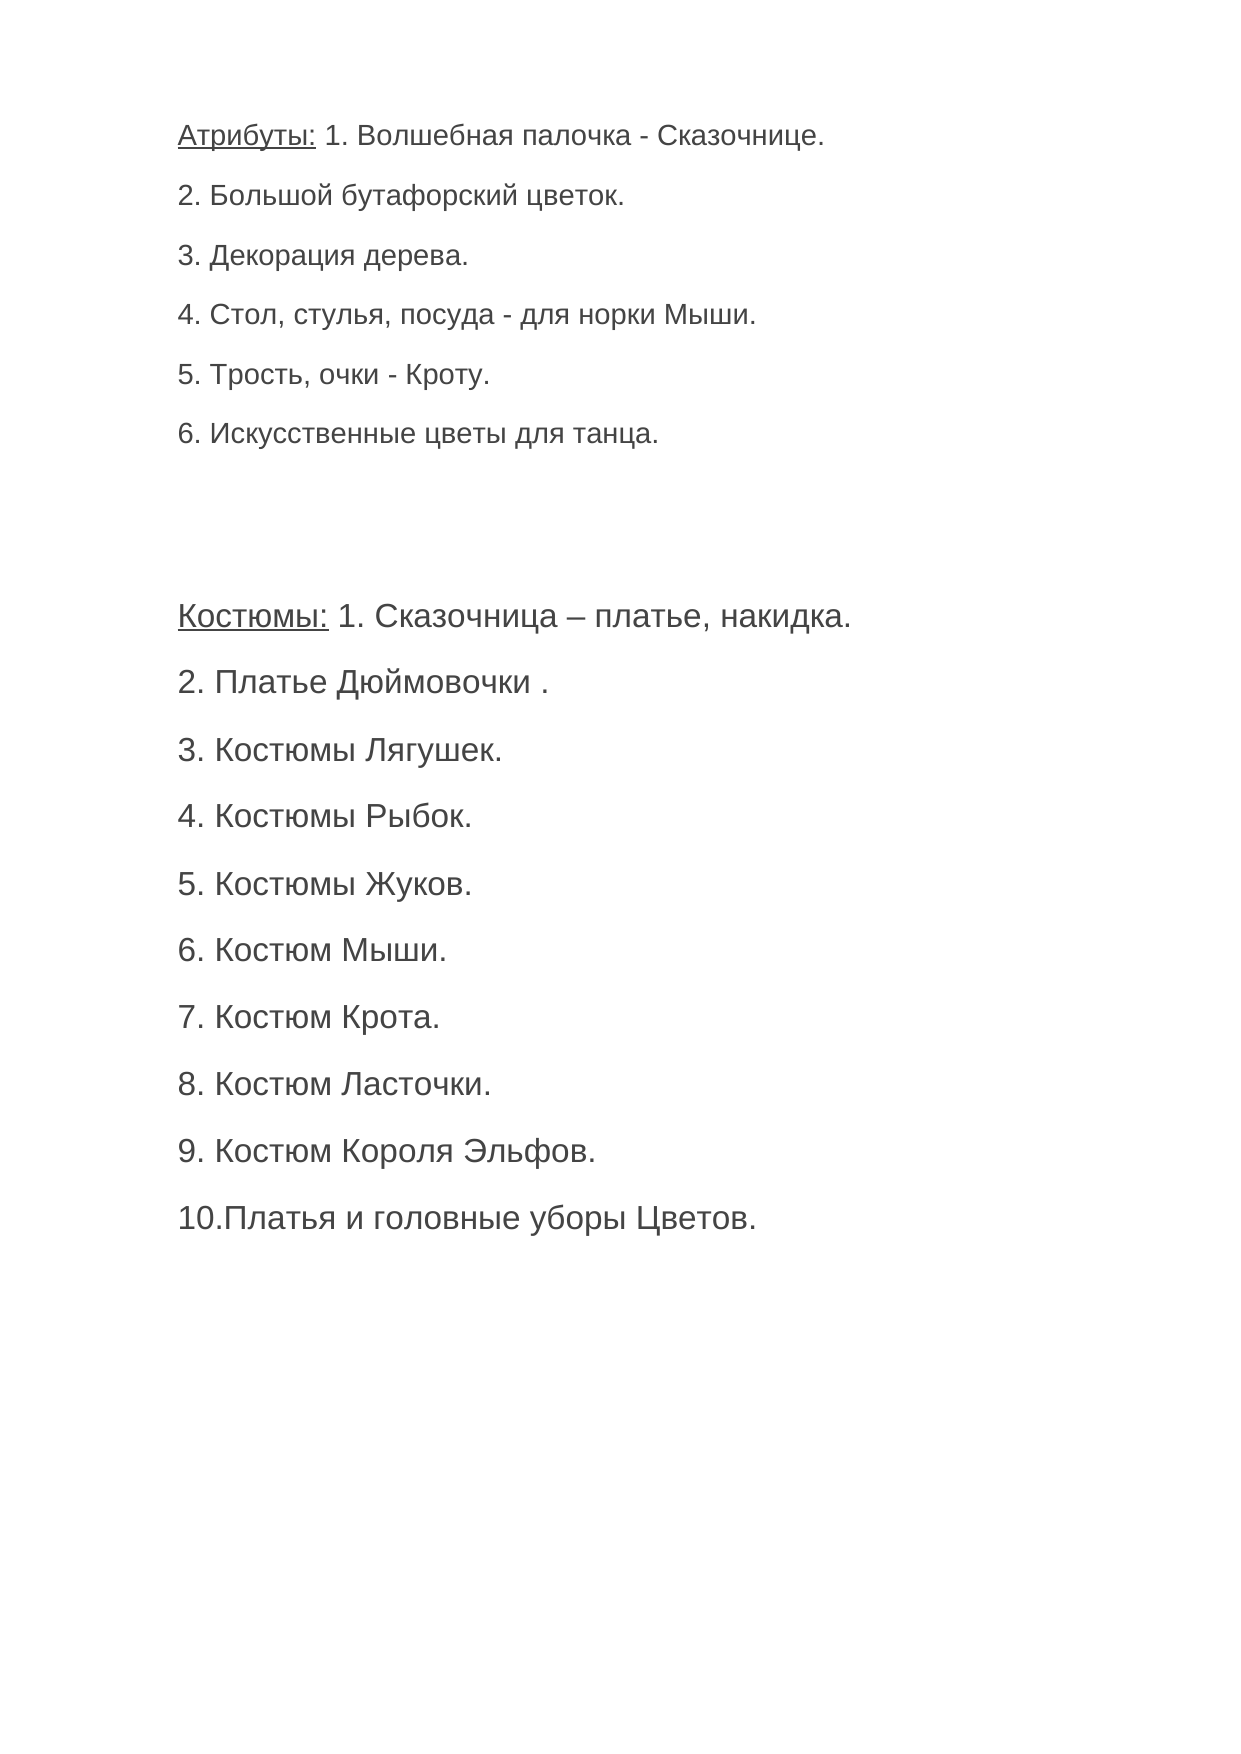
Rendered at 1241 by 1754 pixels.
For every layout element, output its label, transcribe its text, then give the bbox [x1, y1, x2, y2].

text Костюмы: 1. Сказочница – платье, накидка. [177, 596, 1152, 634]
text 4. Костюмы Рыбок. [177, 797, 1152, 835]
text 6. Костюм Мыши. [177, 931, 1152, 969]
text Атрибуты: 1. Волшебная палочка - Сказочнице. [177, 118, 1152, 152]
text 6. Искусственные цветы для танца. [177, 417, 1152, 450]
text 10.Платья и головные уборы Цветов. [177, 1198, 1152, 1237]
text 9. Костюм Короля Эльфов. [177, 1131, 1152, 1170]
text 8. Костюм Ласточки. [177, 1064, 1152, 1103]
text 3. Костюмы Лягушек. [177, 729, 1152, 768]
text 3. Декорация дерева. [177, 237, 1152, 271]
text 7. Костюм Крота. [177, 997, 1152, 1036]
text 5. Трость, очки - Кроту. [177, 357, 1152, 390]
text 5. Костюмы Жуков. [177, 863, 1152, 902]
text 2. Большой бутафорский цветок. [177, 178, 1152, 211]
text 2. Платье Дюймовочки . [177, 663, 1152, 701]
text 4. Стол, стулья, посуда - для норки Мыши. [177, 297, 1152, 331]
